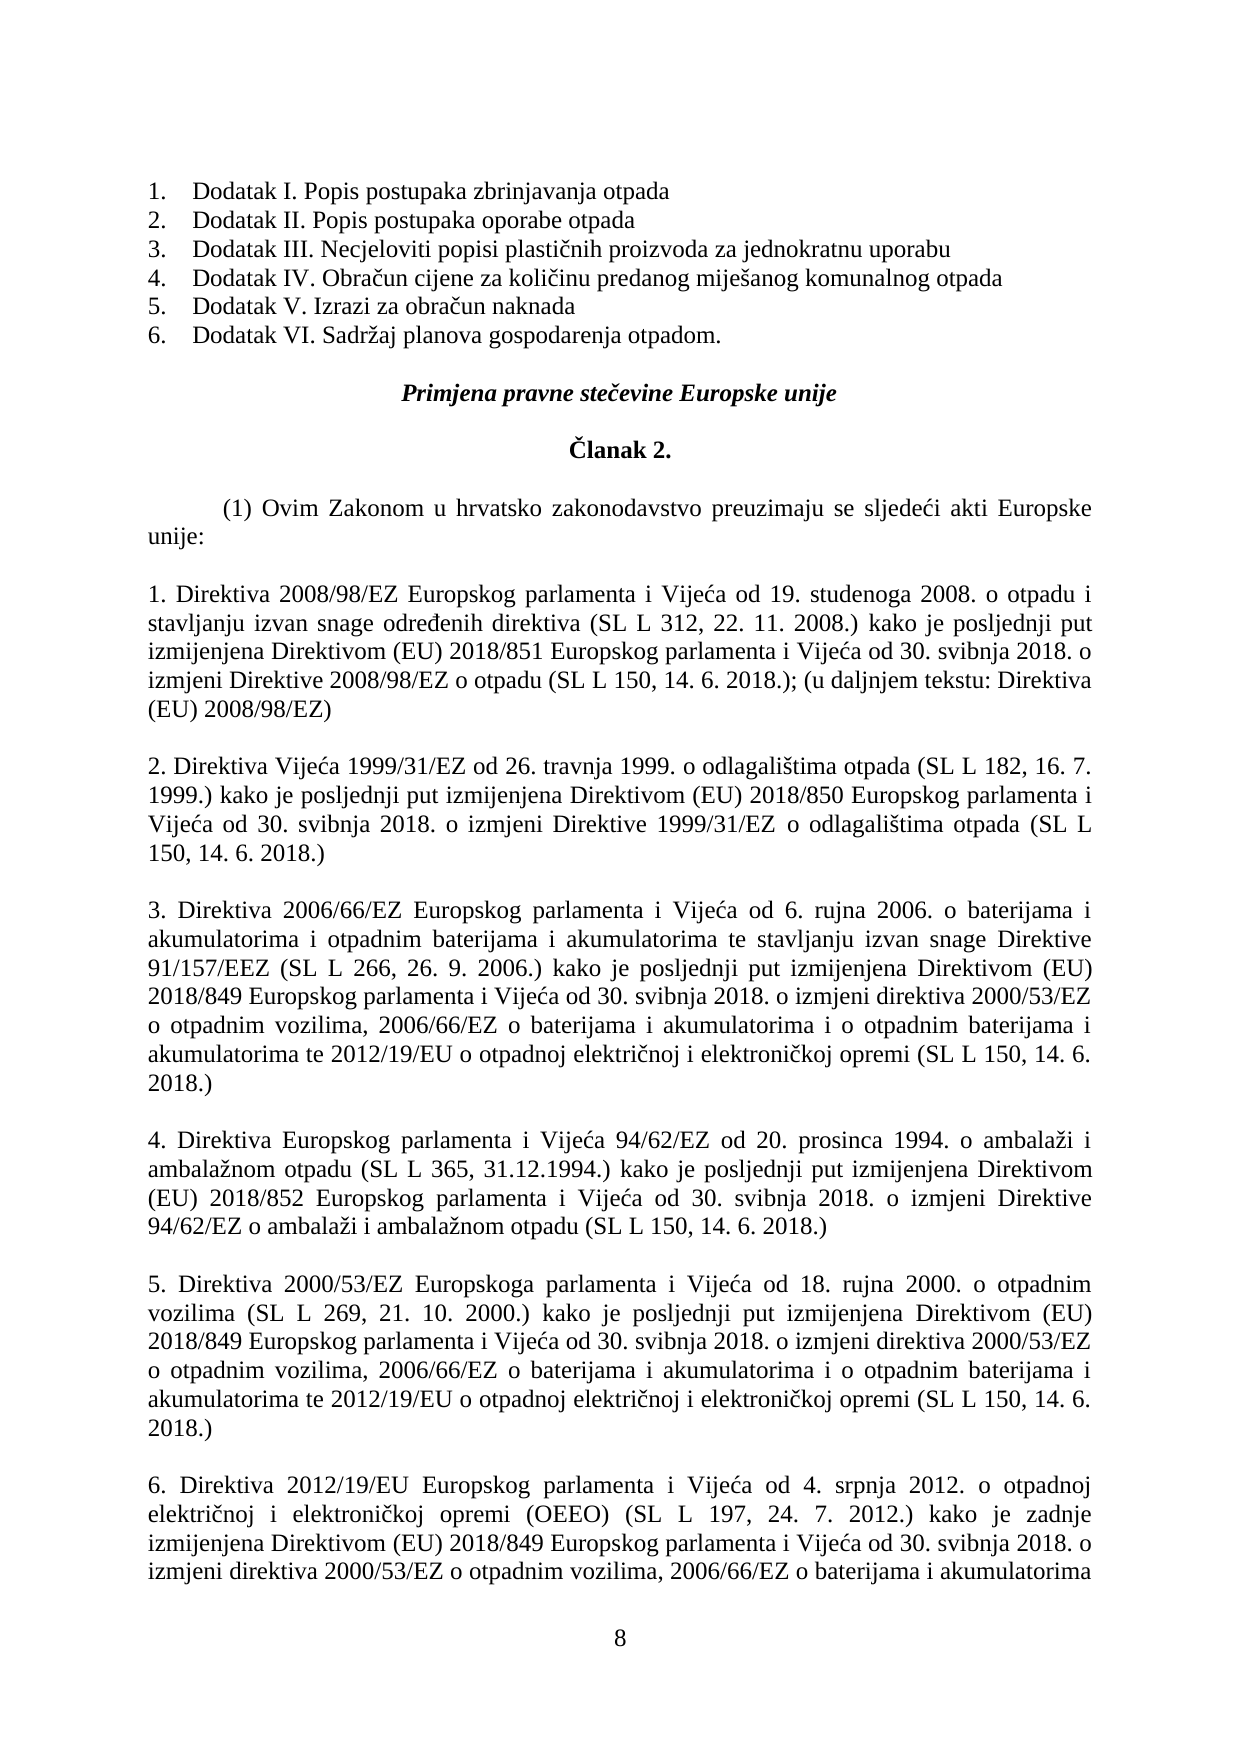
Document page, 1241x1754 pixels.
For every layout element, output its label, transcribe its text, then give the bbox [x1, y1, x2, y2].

text Primjena pravne stečevine Europske unije [148, 378, 1093, 406]
text (1) Ovim Zakonom u hrvatsko zakonodavstvo preuzimaju se sljedeći akti Europske unije: [148, 493, 1093, 550]
list Dodatak IV. Obračun cijene za količinu predanog miješanog komunalnog otpada [148, 263, 1093, 291]
text 5. Direktiva 2000/53/EZ Europskoga parlamenta i Vijeća od 18. rujna 2000. o otpadnim vozilima (SL L 269, 21. 10. 2000.) kako je posljednji put izmijenjena Direktivom (EU) 2018/849 Europskog parlamenta i Vijeća od 30. svibnja 2018. o izmjeni direktiva 2000/53/EZ o otpadnim vozilima, 2006/66/EZ o baterijama i akumulatorima i o otpadnim baterijama i akumulatorima te 2012/19/EU o otpadnoj električnoj i elektroničkoj opremi (SL L 150, 14. 6. 2018.) [148, 1269, 1093, 1441]
text 1. Direktiva 2008/98/EZ Europskog parlamenta i Vijeća od 19. studenoga 2008. o otpadu i stavljanju izvan snage određenih direktiva (SL L 312, 22. 11. 2008.) kako je posljednji put izmijenjena Direktivom (EU) 2018/851 Europskog parlamenta i Vijeća od 30. svibnja 2018. o izmjeni Direktive 2008/98/EZ o otpadu (SL L 150, 14. 6. 2018.); (u daljnjem tekstu: Direktiva (EU) 2008/98/EZ) [148, 579, 1093, 723]
list Dodatak II. Popis postupaka oporabe otpada [148, 205, 1093, 234]
text 3. Direktiva 2006/66/EZ Europskog parlamenta i Vijeća od 6. rujna 2006. o baterijama i akumulatorima i otpadnim baterijama i akumulatorima te stavljanju izvan snage Direktive 91/157/EEZ (SL L 266, 26. 9. 2006.) kako je posljednji put izmijenjena Direktivom (EU) 2018/849 Europskog parlamenta i Vijeća od 30. svibnja 2018. o izmjeni direktiva 2000/53/EZ o otpadnim vozilima, 2006/66/EZ o baterijama i akumulatorima i o otpadnim baterijama i akumulatorima te 2012/19/EU o otpadnoj električnoj i elektroničkoj opremi (SL L 150, 14. 6. 2018.) [148, 895, 1093, 1096]
list Dodatak I. Popis postupaka zbrinjavanja otpada [148, 176, 1093, 205]
text Članak 2. [148, 435, 1093, 464]
list Dodatak VI. Sadržaj planova gospodarenja otpadom. [148, 320, 1093, 349]
list Dodatak III. Necjeloviti popisi plastičnih proizvoda za jednokratnu uporabu [148, 234, 1093, 263]
text 4. Direktiva Europskog parlamenta i Vijeća 94/62/EZ od 20. prosinca 1994. o ambalaži i ambalažnom otpadu (SL L 365, 31.12.1994.) kako je posljednji put izmijenjena Direktivom (EU) 2018/852 Europskog parlamenta i Vijeća od 30. svibnja 2018. o izmjeni Direktive 94/62/EZ o ambalaži i ambalažnom otpadu (SL L 150, 14. 6. 2018.) [148, 1125, 1093, 1240]
list Dodatak V. Izrazi za obračun naknada [148, 291, 1093, 320]
text 2. Direktiva Vijeća 1999/31/EZ od 26. travnja 1999. o odlagalištima otpada (SL L 182, 16. 7. 1999.) kako je posljednji put izmijenjena Direktivom (EU) 2018/850 Europskog parlamenta i Vijeća od 30. svibnja 2018. o izmjeni Direktive 1999/31/EZ o odlagalištima otpada (SL L 150, 14. 6. 2018.) [148, 751, 1093, 866]
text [148, 1470, 1093, 1585]
